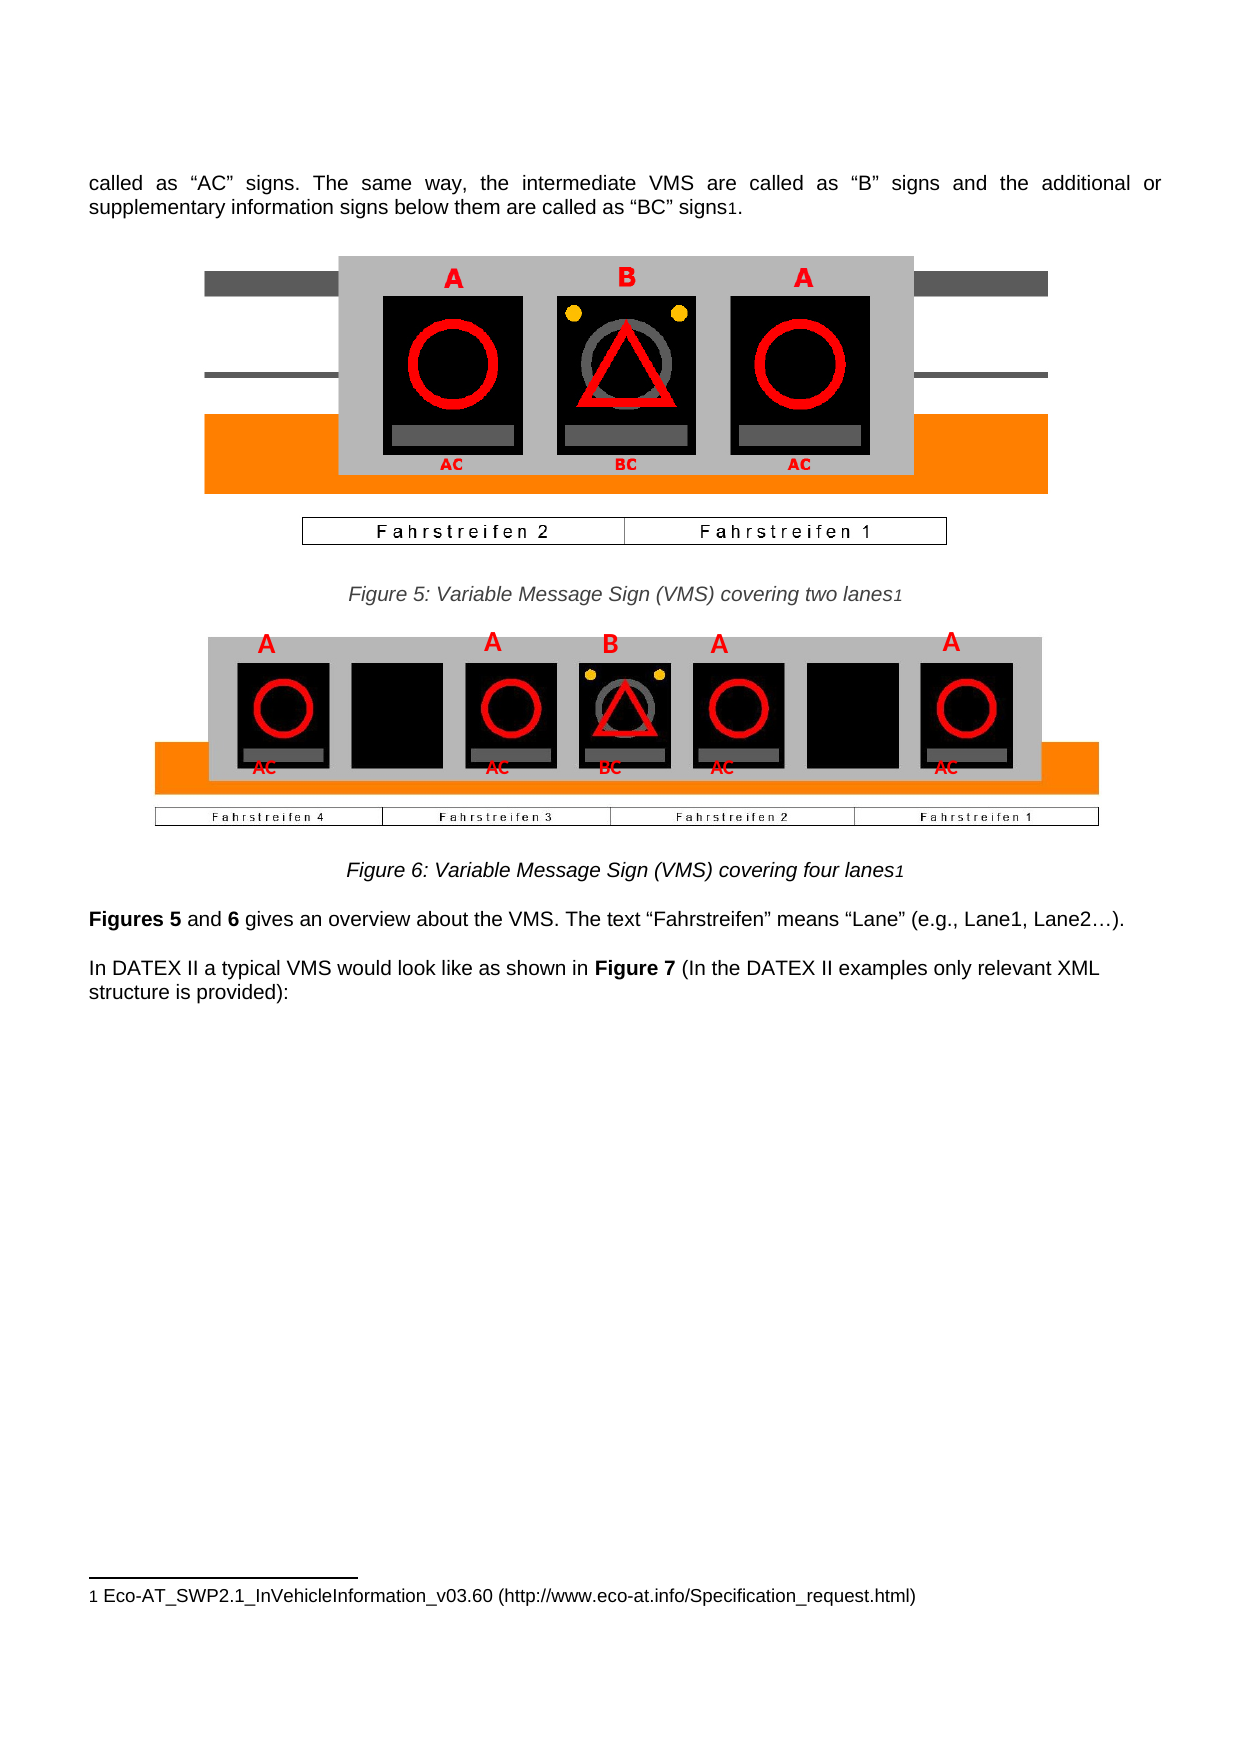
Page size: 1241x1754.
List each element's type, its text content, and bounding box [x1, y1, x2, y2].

text Figure 6: Variable Message Sign (VMS) covering four lanes1 [89, 720, 1163, 882]
text Figures 5 and 6 gives an overview about the VMS. The text “Fahrstreifen” means “Lane” (e.g., Lane1, Lane2…). [89, 907, 1163, 931]
picture [151, 630, 1102, 833]
picture [201, 244, 1051, 557]
text In DATEX II a typical VMS would look like as shown in Figure 7 (In the DATEX II examples only relevant XML structure is provided): [89, 956, 1163, 1004]
text Figure 5: Variable Message Sign (VMS) covering two lanes1 [179, 582, 1073, 606]
